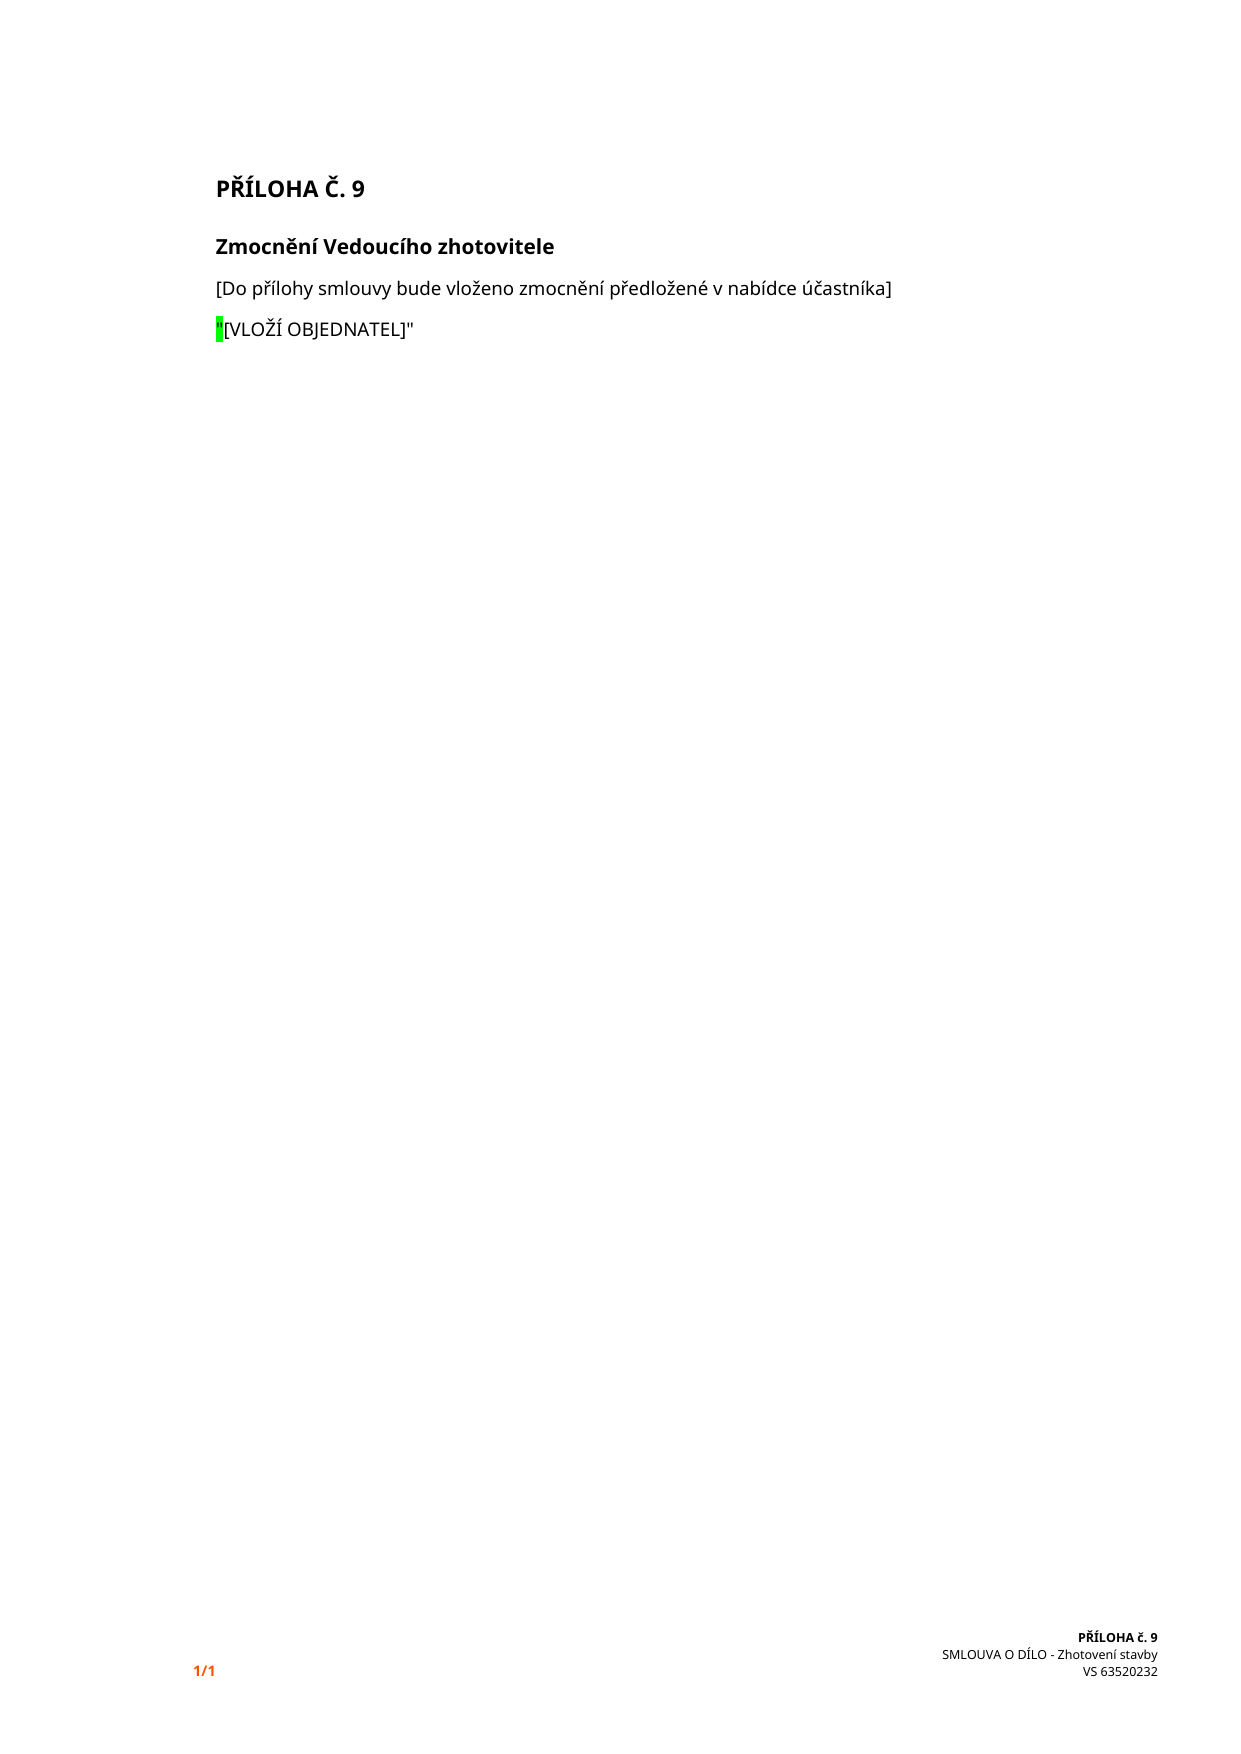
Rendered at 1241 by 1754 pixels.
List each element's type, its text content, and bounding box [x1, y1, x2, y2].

text Zmocnění Vedoucího zhotovitele [216, 232, 1093, 260]
text [Do přílohy smlouvy bude vloženo zmocnění předložené v nabídce účastníka] [216, 276, 1093, 301]
text Příloha č. 9 [216, 172, 1093, 204]
